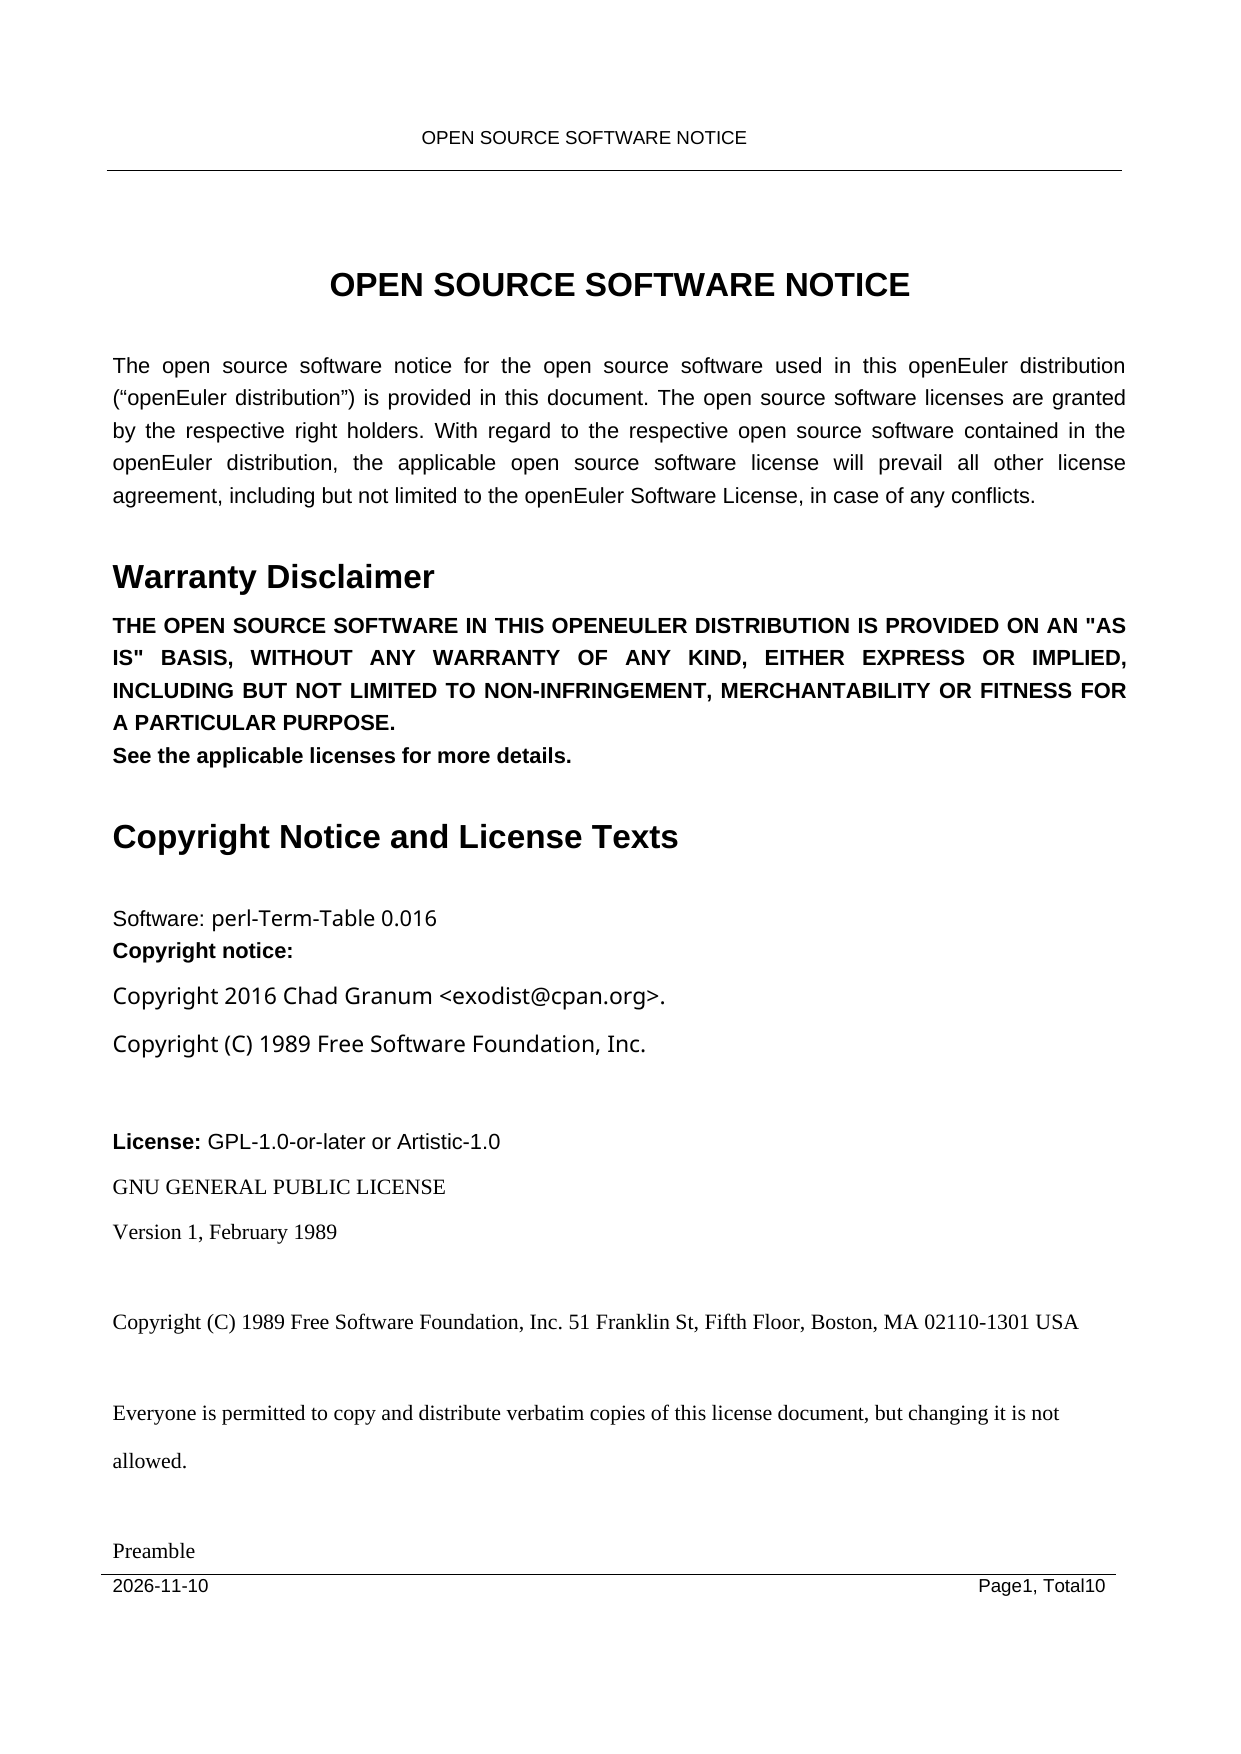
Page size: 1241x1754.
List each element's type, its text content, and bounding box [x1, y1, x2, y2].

text Copyright (C) 1989 Free Software Foundation, Inc. 51 Franklin St, Fifth Floor, Boston, MA 02110-1301 USA [112, 1306, 1128, 1338]
text Copyright Notice and License Texts [112, 804, 1128, 869]
text Software: perl-Term-Table 0.016 [112, 901, 1128, 934]
text License: GPL-1.0-or-later or Artistic-1.0 [112, 1125, 1128, 1158]
text Copyright 2016 Chad Granum <exodist@cpan.org>. Copyright (C) 1989 Free Software Foundation, Inc. [112, 979, 1128, 1109]
text Everyone is permitted to copy and distribute verbatim copies of this license document, but changing it is not allowed. [112, 1396, 1128, 1477]
text THE OPEN SOURCE SOFTWARE IN THIS OPENEULER DISTRIBUTION IS PROVIDED ON AN "AS IS" BASIS, WITHOUT ANY WARRANTY OF ANY KIND, EITHER EXPRESS OR IMPLIED, INCLUDING BUT NOT LIMITED TO NON-INFRINGEMENT, MERCHANTABILITY OR FITNESS FOR A PARTICULAR PURPOSE. See the applicable licenses for more details. [112, 609, 1128, 771]
text Version 1, February 1989 [112, 1216, 1128, 1248]
text Preamble [112, 1535, 1128, 1567]
text GNU GENERAL PUBLIC LICENSE [112, 1170, 1128, 1203]
text Copyright notice: [112, 934, 1128, 966]
text OPEN SOURCE SOFTWARE NOTICE [112, 251, 1128, 316]
text Warranty Disclaimer [112, 544, 1128, 609]
text The open source software notice for the open source software used in this openEuler distribution (“openEuler distribution”) is provided in this document. The open source software licenses are granted by the respective right holders. With regard to the respective open source software contained in the openEuler distribution, the applicable open source software license will prevail all other license agreement, including but not limited to the openEuler Software License, in case of any conflicts. [112, 349, 1128, 511]
